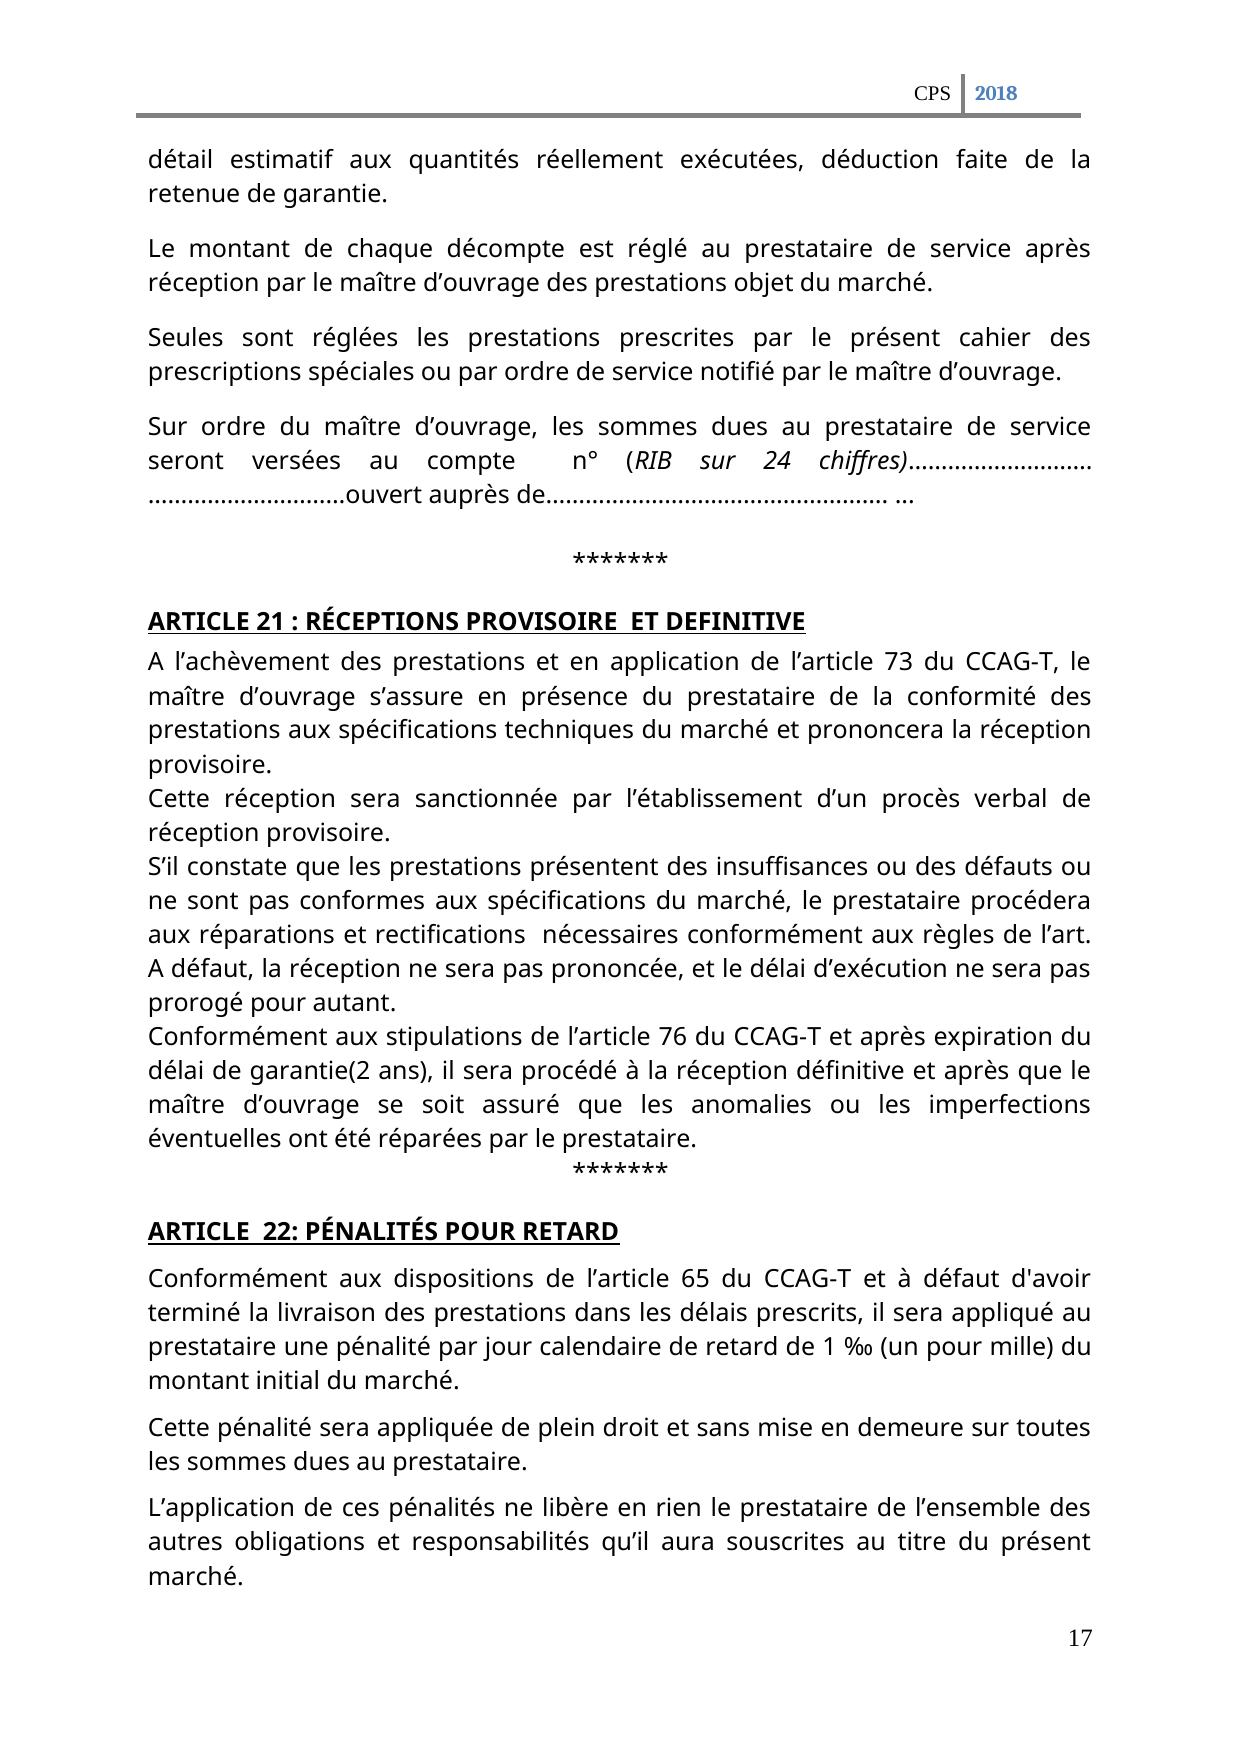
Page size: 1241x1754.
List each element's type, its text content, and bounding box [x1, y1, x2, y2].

subtitle Article 21 : Réceptions Provisoire ET DEFINITIVE [148, 604, 1093, 638]
text Cette pénalité sera appliquée de plein droit et sans mise en demeure sur toutes les sommes dues au prestataire. [148, 1409, 1093, 1477]
text Le montant de chaque décompte est réglé au prestataire de service après réception par le maître d’ouvrage des prestations objet du marché. [148, 231, 1093, 299]
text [148, 142, 1093, 210]
text ******* [148, 545, 1093, 579]
text Conformément aux dispositions de l’article 65 du CCAG-T et à défaut d'avoir terminé la livraison des prestations dans les délais prescrits, il sera appliqué au prestataire une pénalité par jour calendaire de retard de 1 ‰ (un pour mille) du montant initial du marché. [148, 1261, 1093, 1397]
text Sur ordre du maître d’ouvrage, les sommes dues au prestataire de service seront versées au compte n° (RIB sur 24 chiffres)……………………….…………………………ouvert auprès de……………………………………………. ... [148, 408, 1093, 511]
text S’il constate que les prestations présentent des insuffisances ou des défauts ou ne sont pas conformes aux spécifications du marché, le prestataire procédera aux réparations et rectifications nécessaires conformément aux règles de l’art. A défaut, la réception ne sera pas prononcée, et le délai d’exécution ne sera pas prorogé pour autant. [148, 848, 1093, 1019]
text L’application de ces pénalités ne libère en rien le prestataire de l’ensemble des autres obligations et responsabilités qu’il aura souscrites au titre du présent marché. [148, 1490, 1093, 1592]
text Cette réception sera sanctionnée par l’établissement d’un procès verbal de réception provisoire. [148, 780, 1093, 848]
text Seules sont réglées les prestations prescrites par le présent cahier des prescriptions spéciales ou par ordre de service notifié par le maître d’ouvrage. [148, 319, 1093, 388]
text A l’achèvement des prestations et en application de l’article 73 du CCAG-T, le maître d’ouvrage s’assure en présence du prestataire de la conformité des prestations aux spécifications techniques du marché et prononcera la réception provisoire. [148, 644, 1093, 780]
text ******* [148, 1155, 1093, 1189]
text Conformément aux stipulations de l’article 76 du CCAG-T et après expiration du délai de garantie(2 ans), il sera procédé à la réception définitive et après que le maître d’ouvrage se soit assuré que les anomalies ou les imperfections éventuelles ont été réparées par le prestataire. [148, 1019, 1093, 1155]
subtitle Article 22: Pénalités pour retard [148, 1214, 1093, 1248]
